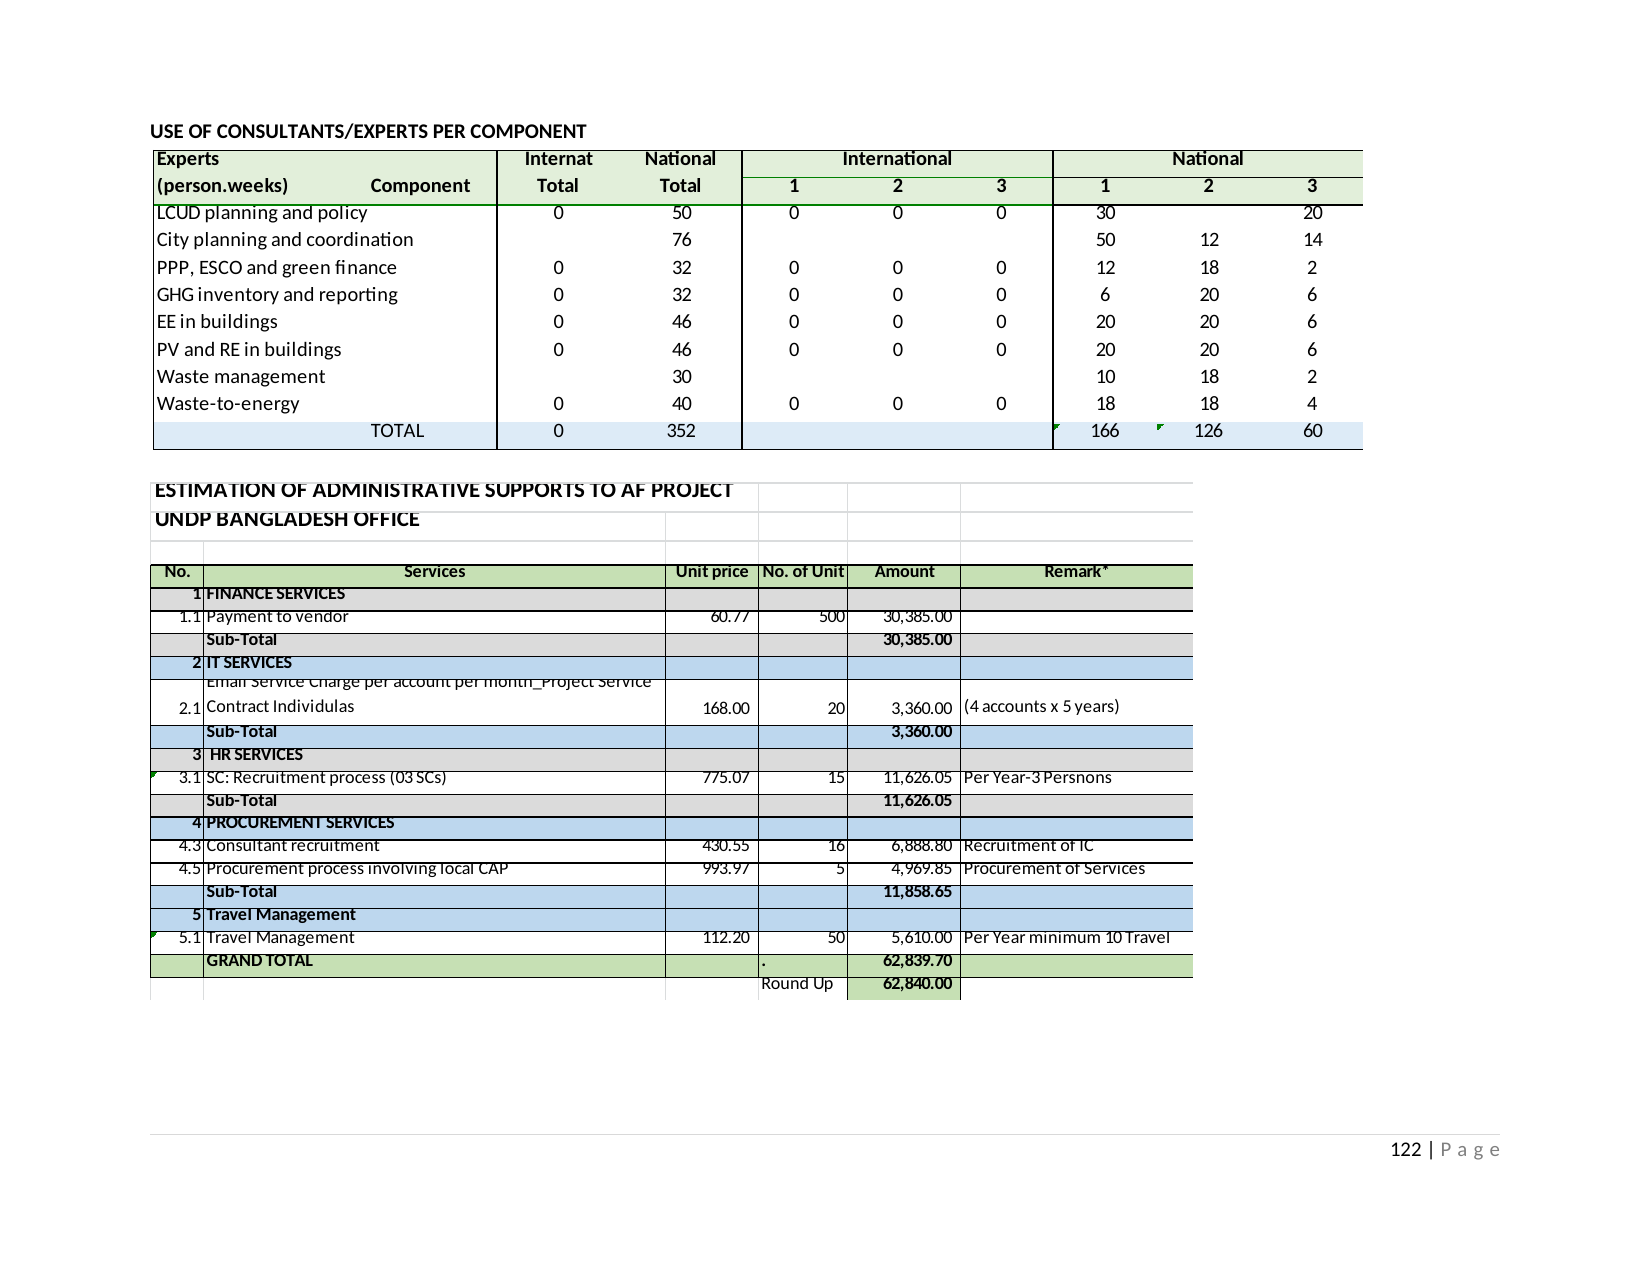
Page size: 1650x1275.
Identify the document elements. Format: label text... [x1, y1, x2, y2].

text USE OF CONSULTANTS/EXPERTS PER COMPONENT [91, 118, 1500, 143]
